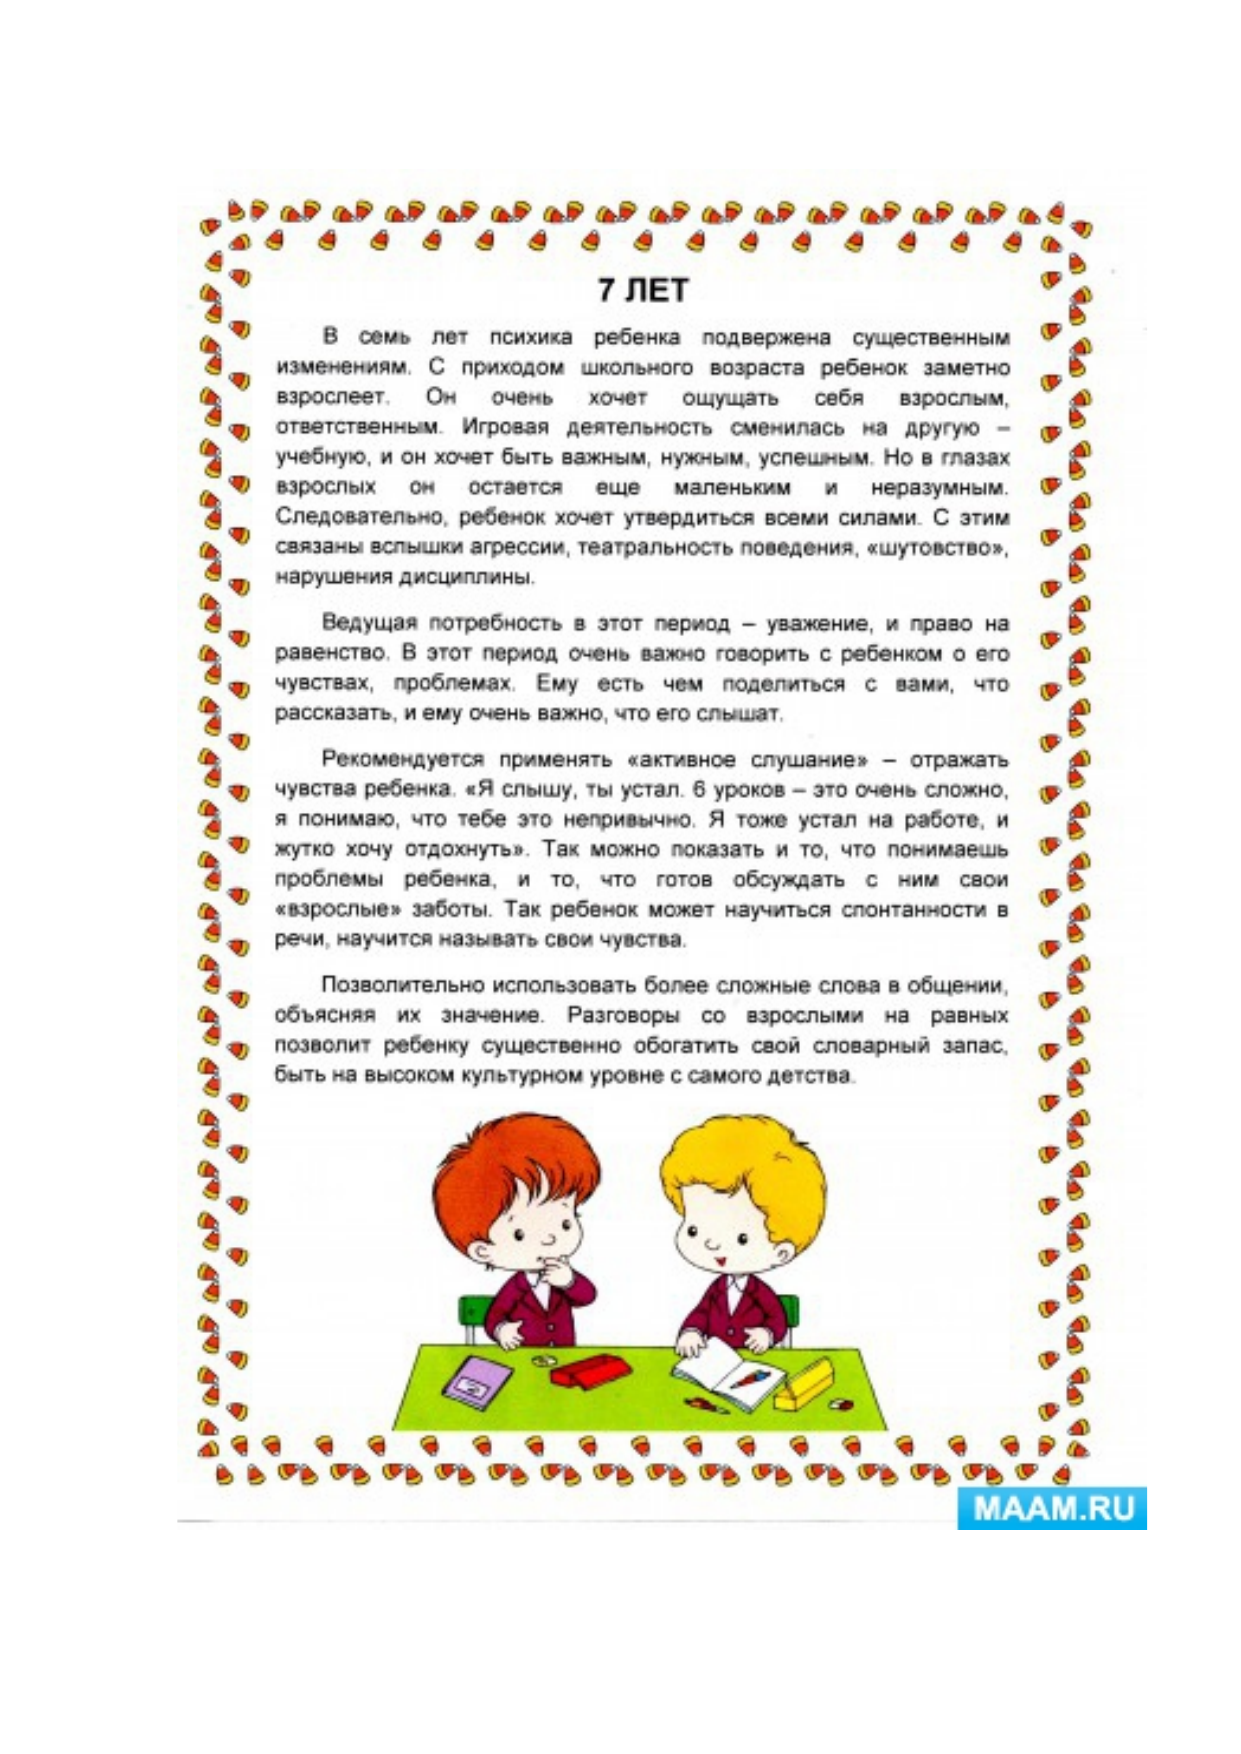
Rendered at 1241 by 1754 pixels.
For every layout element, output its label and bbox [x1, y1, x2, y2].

picture [177, 169, 1148, 1530]
